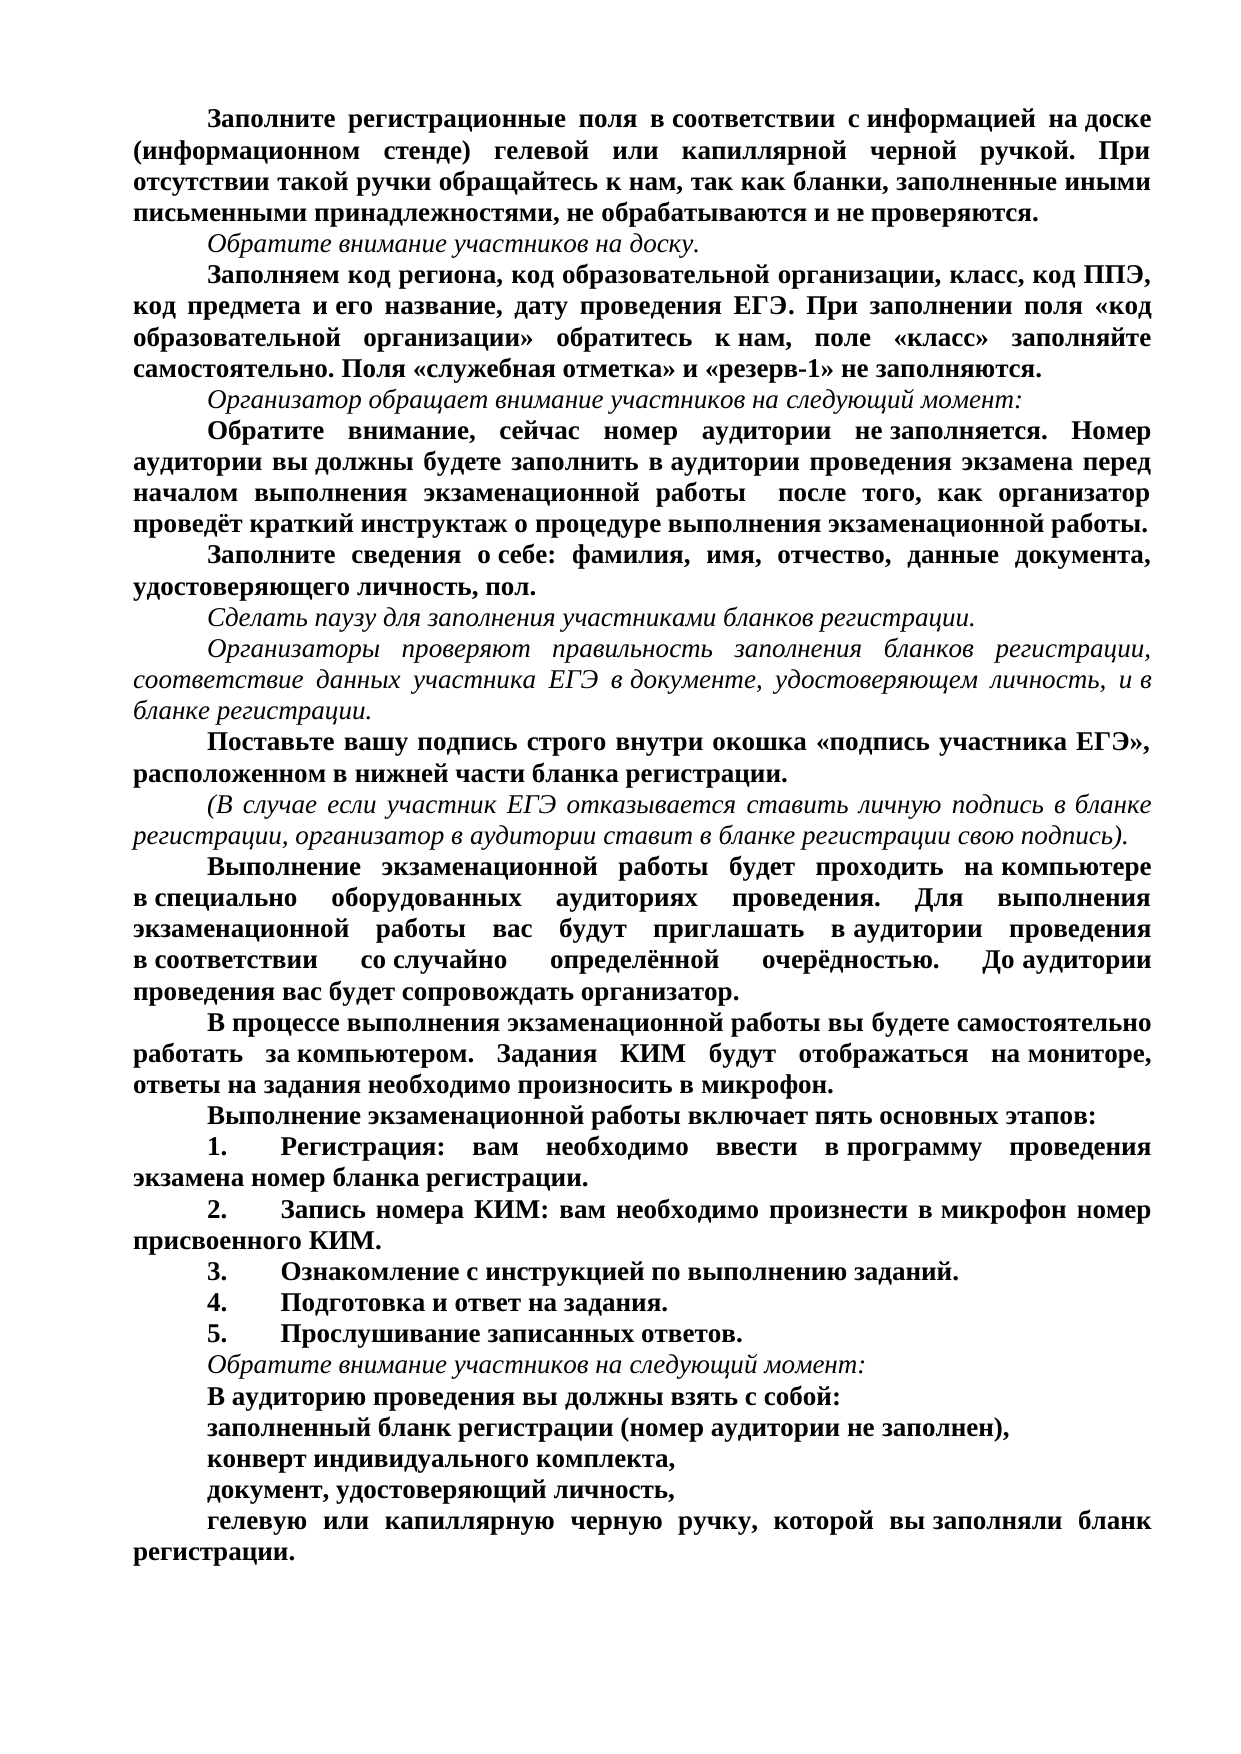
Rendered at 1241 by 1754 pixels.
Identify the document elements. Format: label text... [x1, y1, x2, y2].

text Сделать паузу для заполнения участниками бланков регистрации. [133, 601, 1152, 632]
text гелевую или капиллярную черную ручку, которой вы заполняли бланк регистрации. [133, 1504, 1152, 1566]
text Выполнение экзаменационной работы включает пять основных этапов: [133, 1099, 1152, 1130]
text Поставьте вашу подпись строго внутри окошка «подпись участника ЕГЭ», расположенном в нижней части бланка регистрации. [133, 726, 1152, 788]
text документ, удостоверяющий личность, [133, 1473, 1152, 1504]
list Запись номера КИМ: вам необходимо произнести в микрофон номер присвоенного КИМ. [133, 1193, 1152, 1255]
text Обратите внимание участников на доску. [133, 227, 1152, 258]
text Заполняем код региона, код образовательной организации, класс, код ППЭ, код предмета и его название, дату проведения ЕГЭ. При заполнении поля «код образовательной организации» обратитесь к нам, поле «класс» заполняйте самостоятельно. Поля «служебная отметка» и «резерв-1» не заполняются. [133, 258, 1152, 383]
text (В случае если участник ЕГЭ отказывается ставить личную подпись в бланке регистрации, организатор в аудитории ставит в бланке регистрации свою подпись). [133, 788, 1152, 850]
text Организатор обращает внимание участников на следующий момент: [133, 383, 1152, 414]
text Выполнение экзаменационной работы будет проходить на компьютере в специально оборудованных аудиториях проведения. Для выполнения экзаменационной работы вас будут приглашать в аудитории проведения в соответствии со случайно определённой очерёдностью. До аудитории проведения вас будет сопровождать организатор. [133, 850, 1152, 1006]
text Обратите внимание, сейчас номер аудитории не заполняется. Номер аудитории вы должны будете заполнить в аудитории проведения экзамена перед началом выполнения экзаменационной работы после того, как организатор проведёт краткий инструктаж о процедуре выполнения экзаменационной работы. [133, 414, 1152, 539]
text В аудиторию проведения вы должны взять с собой: [133, 1379, 1152, 1411]
text Организаторы проверяют правильность заполнения бланков регистрации, соответствие данных участника ЕГЭ в документе, удостоверяющем личность, и в бланке регистрации. [133, 632, 1152, 726]
list Прослушивание записанных ответов. [133, 1317, 1152, 1348]
list Регистрация: вам необходимо ввести в программу проведения экзамена номер бланка регистрации. [133, 1130, 1152, 1193]
text конверт индивидуального комплекта, [133, 1442, 1152, 1473]
text заполненный бланк регистрации (номер аудитории не заполнен), [133, 1411, 1152, 1442]
text Обратите внимание участников на следующий момент: [133, 1348, 1152, 1379]
text В процессе выполнения экзаменационной работы вы будете самостоятельно работать за компьютером. Задания КИМ будут отображаться на мониторе, ответы на задания необходимо произносить в микрофон. [133, 1006, 1152, 1099]
list Подготовка и ответ на задания. [133, 1286, 1152, 1317]
text Заполните сведения о себе: фамилия, имя, отчество, данные документа, удостоверяющего личность, пол. [133, 539, 1152, 601]
list Ознакомление с инструкцией по выполнению заданий. [133, 1255, 1152, 1286]
text Заполните регистрационные поля в соответствии с информацией на доске (информационном стенде) гелевой или капиллярной черной ручкой. При отсутствии такой ручки обращайтесь к нам, так как бланки, заполненные иными письменными принадлежностями, не обрабатываются и не проверяются. [133, 103, 1152, 227]
